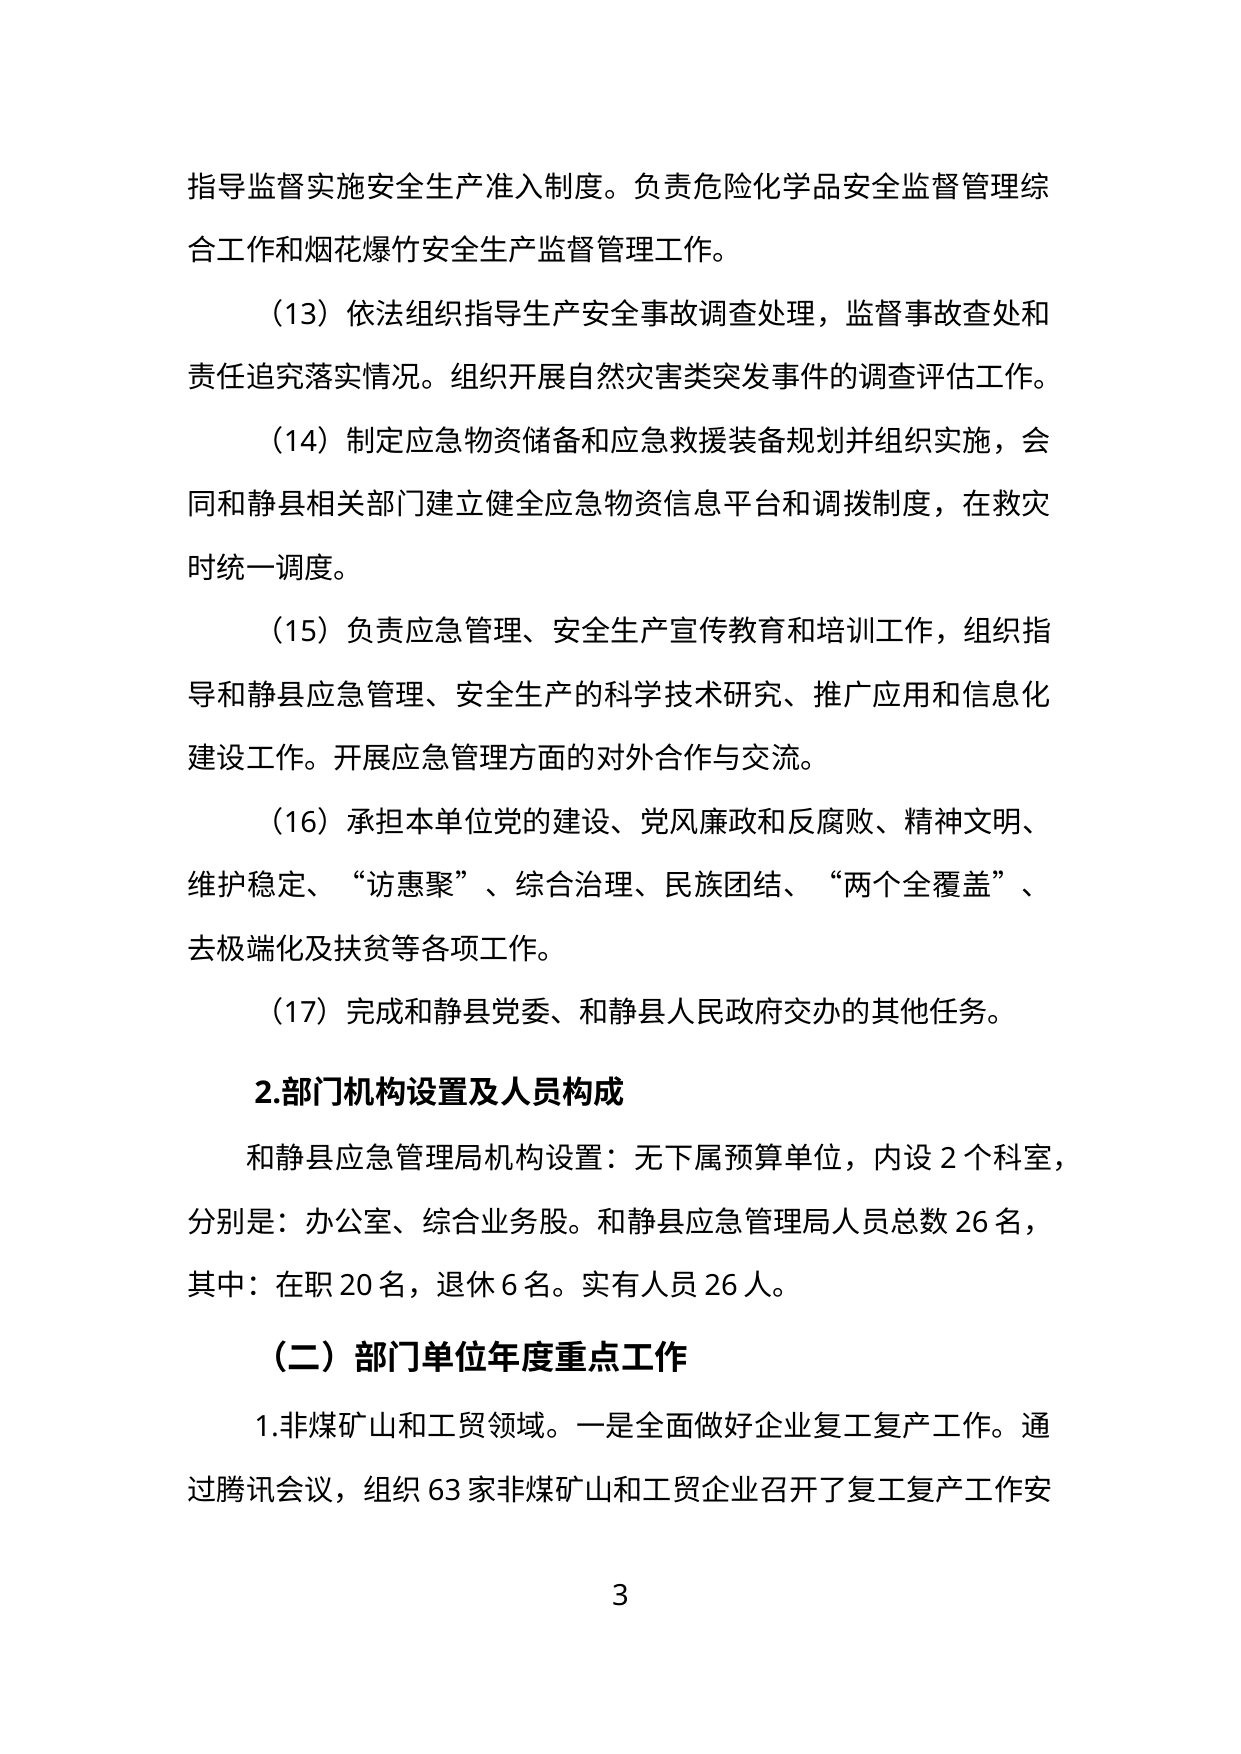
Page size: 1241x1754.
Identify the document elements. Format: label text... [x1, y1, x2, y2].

subtitle 2.部门机构设置及人员构成 [187, 1067, 1053, 1112]
text （13）依法组织指导生产安全事故调查处理，监督事故查处和责任追究落实情况。组织开展自然灾害类突发事件的调查评估工作。 [187, 290, 1053, 396]
text （15）负责应急管理、安全生产宣传教育和培训工作，组织指导和静县应急管理、安全生产的科学技术研究、推广应用和信息化建设工作。开展应急管理方面的对外合作与交流。 [187, 608, 1053, 777]
text （17）完成和静县党委、和静县人民政府交办的其他任务。 [187, 989, 1053, 1031]
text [187, 163, 1053, 269]
subtitle （二）部门单位年度重点工作 [187, 1331, 1053, 1379]
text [187, 1403, 1053, 1509]
text （16）承担本单位党的建设、党风廉政和反腐败、精神文明、维护稳定、“访惠聚”、综合治理、民族团结、“两个全覆盖”、去极端化及扶贫等各项工作。 [187, 798, 1053, 967]
text 和静县应急管理局机构设置：无下属预算单位，内设2个科室，分别是：办公室、综合业务股。和静县应急管理局人员总数26名，其中：在职20名，退休6名。实有人员26人。 [187, 1135, 1053, 1304]
text （14）制定应急物资储备和应急救援装备规划并组织实施，会同和静县相关部门建立健全应急物资信息平台和调拨制度，在救灾时统一调度。 [187, 417, 1053, 587]
